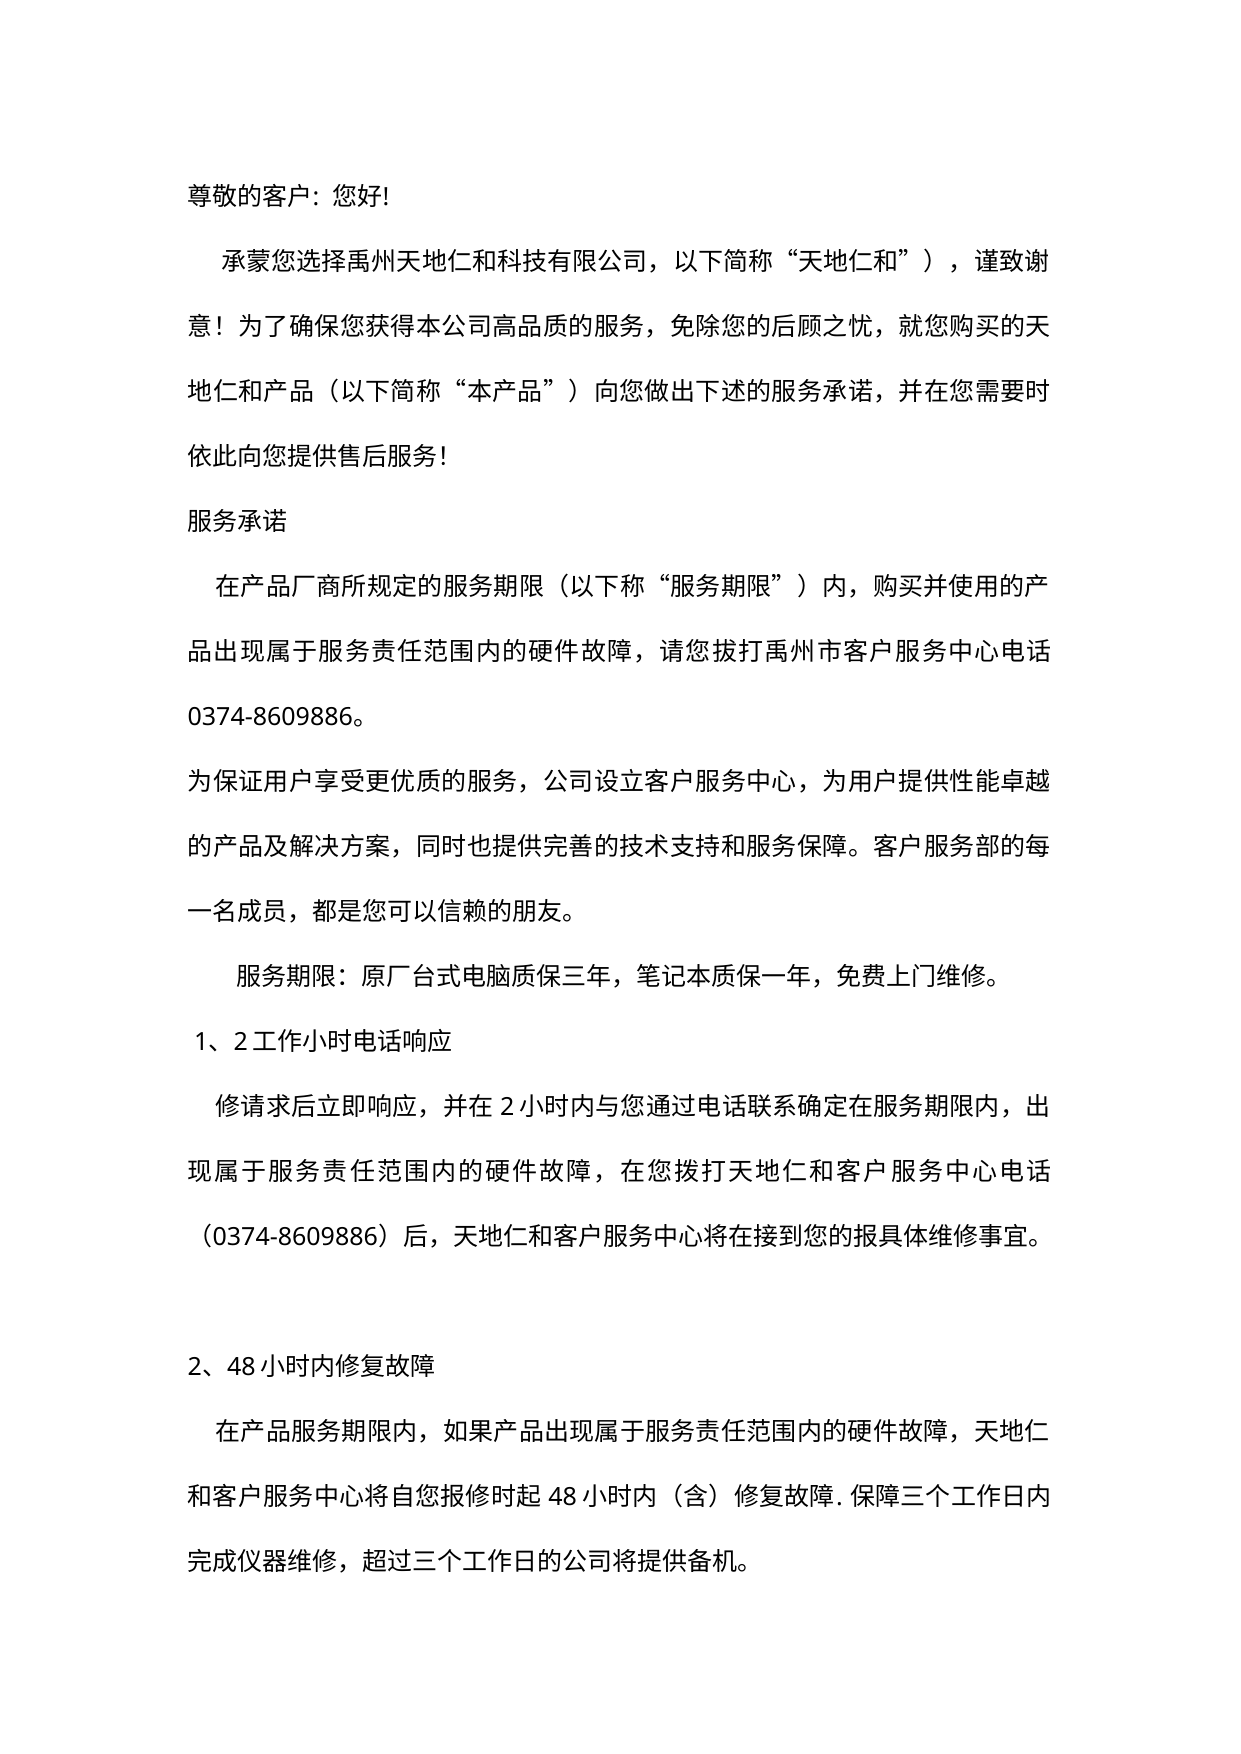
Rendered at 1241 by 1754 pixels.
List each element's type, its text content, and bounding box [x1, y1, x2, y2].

text 尊敬的客户: 您好! [187, 162, 1053, 227]
text 服务期限：原厂台式电脑质保三年，笔记本质保一年，免费上门维修。 [187, 942, 1053, 1007]
text 修请求后立即响应，并在2小时内与您通过电话联系确定在服务期限内，出现属于服务责任范围内的硬件故障，在您拨打天地仁和客户服务中心电话（0374-8609886）后，天地仁和客户服务中心将在接到您的报具体维修事宜。 [187, 1072, 1053, 1267]
text 为保证用户享受更优质的服务，公司设立客户服务中心，为用户提供性能卓越的产品及解决方案，同时也提供完善的技术支持和服务保障。客户服务部的每一名成员，都是您可以信赖的朋友。 [187, 747, 1053, 942]
text 在产品服务期限内，如果产品出现属于服务责任范围内的硬件故障，天地仁和客户服务中心将自您报修时起48小时内（含）修复故障. 保障三个工作日内完成仪器维修，超过三个工作日的公司将提供备机。 [187, 1397, 1053, 1592]
text 服务承诺 [187, 487, 1053, 552]
text 在产品厂商所规定的服务期限（以下称“服务期限”）内，购买并使用的产品出现属于服务责任范围内的硬件故障，请您拔打禹州市客户服务中心电话0374-8609886。 [187, 552, 1053, 747]
text 2、48小时内修复故障 [187, 1332, 1053, 1397]
text 1、2工作小时电话响应 [187, 1007, 1053, 1072]
text 承蒙您选择禹州天地仁和科技有限公司，以下简称“天地仁和”），谨致谢意！为了确保您获得本公司高品质的服务，免除您的后顾之忧，就您购买的天地仁和产品（以下简称“本产品”）向您做出下述的服务承诺，并在您需要时依此向您提供售后服务！ [187, 227, 1053, 487]
